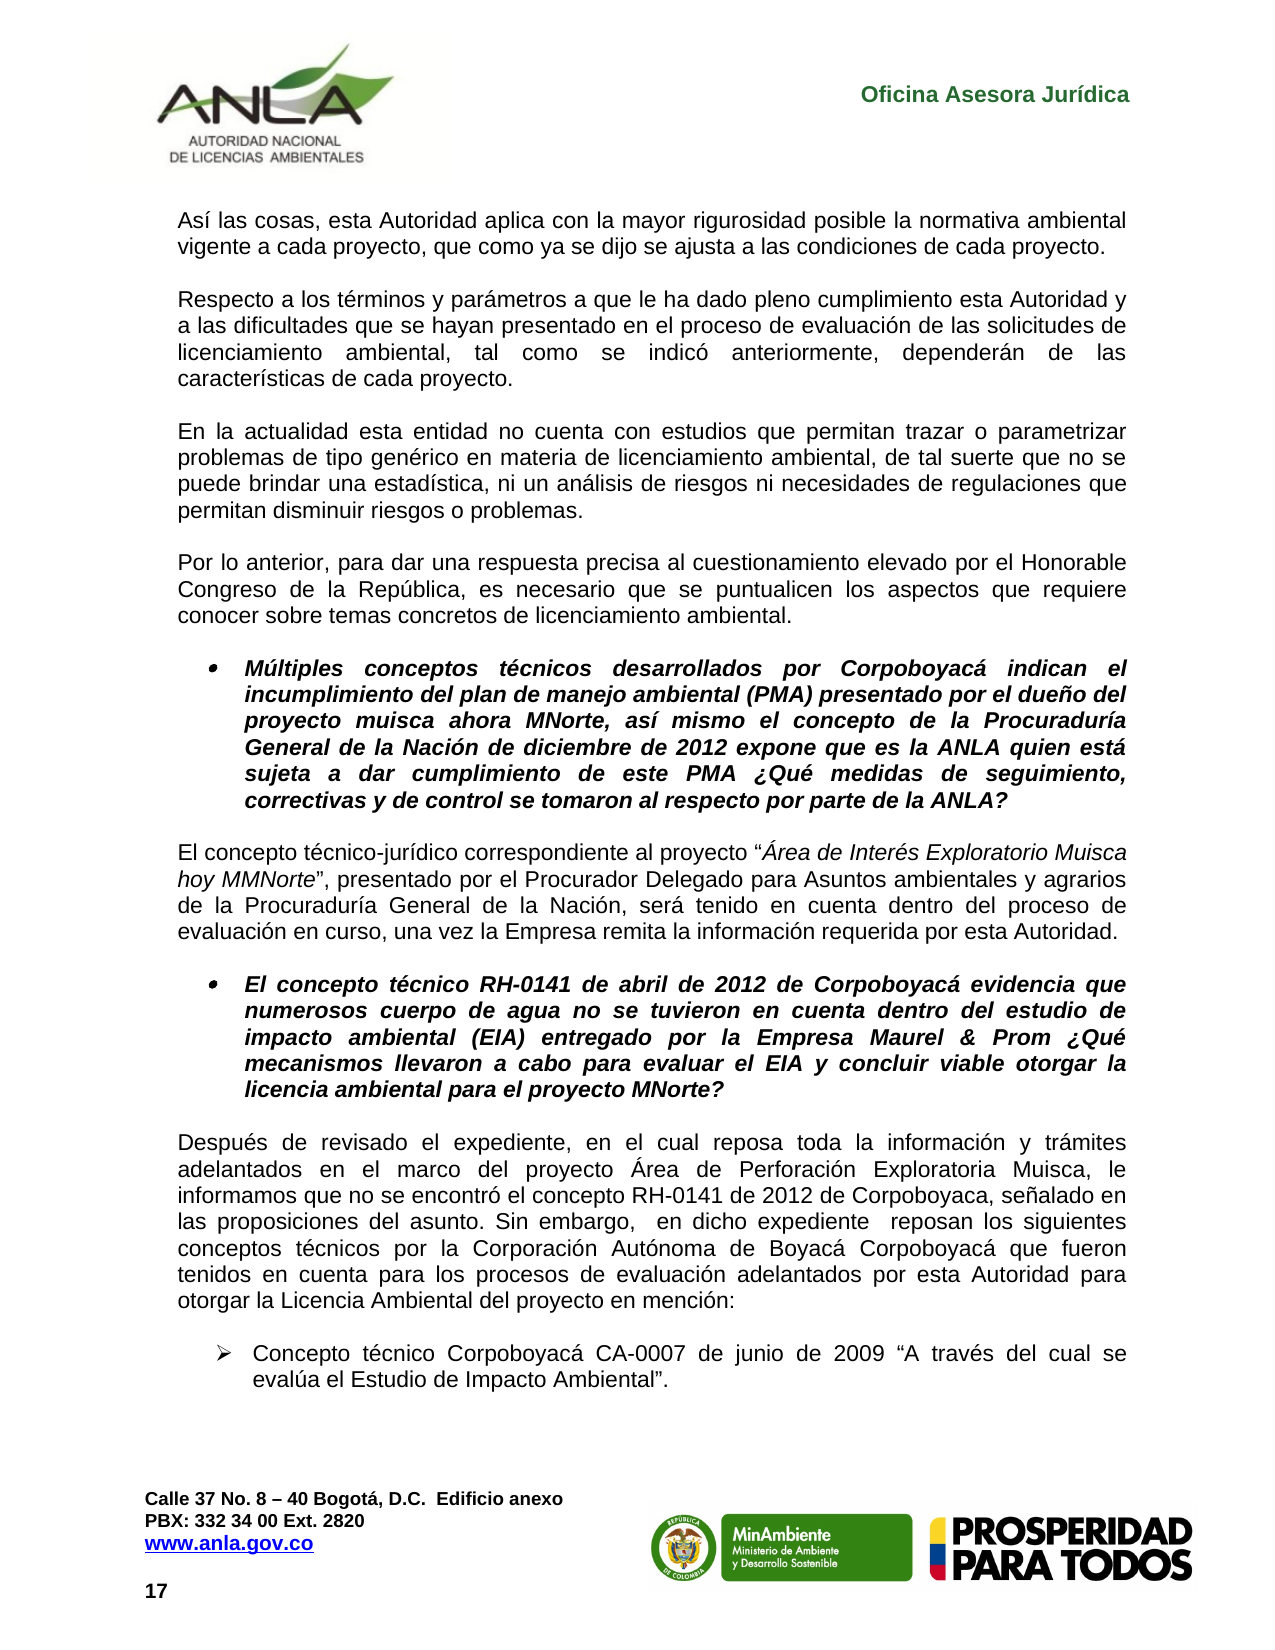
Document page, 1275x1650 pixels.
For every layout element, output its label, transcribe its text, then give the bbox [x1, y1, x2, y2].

text Respecto a los términos y parámetros a que le ha dado pleno cumplimiento esta Autoridad y a las dificultades que se hayan presentado en el proceso de evaluación de las solicitudes de licenciamiento ambiental, tal como se indicó anteriormente, dependerán de las características de cada proyecto. [177, 286, 1127, 391]
text En la actualidad esta entidad no cuenta con estudios que permitan trazar o parametrizar problemas de tipo genérico en materia de licenciamiento ambiental, de tal suerte que no se puede brindar una estadística, ni un análisis de riesgos ni necesidades de regulaciones que permitan disminuir riesgos o problemas. [177, 418, 1127, 523]
picture [88, 30, 452, 185]
picture [647, 1498, 1198, 1594]
text El concepto técnico-jurídico correspondiente al proyecto “Área de Interés Exploratorio Muisca hoy MMNorte”, presentado por el Procurador Delegado para Asuntos ambientales y agrarios de la Procuraduría General de la Nación, será tenido en cuenta dentro del proceso de evaluación en curso, una vez la Empresa remita la información requerida por esta Autoridad. [177, 839, 1127, 945]
list El concepto técnico RH-0141 de abril de 2012 de Corpoboyacá evidencia que numerosos cuerpo de agua no se tuvieron en cuenta dentro del estudio de impacto ambiental (EIA) entregado por la Empresa Maurel & Prom ¿Qué mecanismos llevaron a cabo para evaluar el EIA y concluir viable otorgar la licencia ambiental para el proyecto MNorte? [207, 971, 1127, 1103]
text Así las cosas, esta Autoridad aplica con la mayor rigurosidad posible la normativa ambiental vigente a cada proyecto, que como ya se dijo se ajusta a las condiciones de cada proyecto. [177, 207, 1127, 259]
text Después de revisado el expediente, en el cual reposa toda la información y trámites adelantados en el marco del proyecto Área de Perforación Exploratoria Muisca, le informamos que no se encontró el concepto RH-0141 de 2012 de Corpoboyaca, señalado en las proposiciones del asunto. Sin embargo, en dicho expediente reposan los siguientes conceptos técnicos por la Corporación Autónoma de Boyacá Corpoboyacá que fueron tenidos en cuenta para los procesos de evaluación adelantados por esta Autoridad para otorgar la Licencia Ambiental del proyecto en mención: [177, 1129, 1127, 1314]
list Múltiples conceptos técnicos desarrollados por Corpoboyacá indican el incumplimiento del plan de manejo ambiental (PMA) presentado por el dueño del proyecto muisca ahora MNorte, así mismo el concepto de la Procuraduría General de la Nación de diciembre de 2012 expone que es la ANLA quien está sujeta a dar cumplimiento de este PMA ¿Qué medidas de seguimiento, correctivas y de control se tomaron al respecto por parte de la ANLA? [207, 655, 1127, 813]
text Por lo anterior, para dar una respuesta precisa al cuestionamiento elevado por el Honorable Congreso de la República, es necesario que se puntualicen los aspectos que requiere conocer sobre temas concretos de licenciamiento ambiental. [177, 549, 1127, 628]
list Concepto técnico Corpoboyacá CA-0007 de junio de 2009 “A través del cual se evalúa el Estudio de Impacto Ambiental”. [215, 1340, 1127, 1393]
